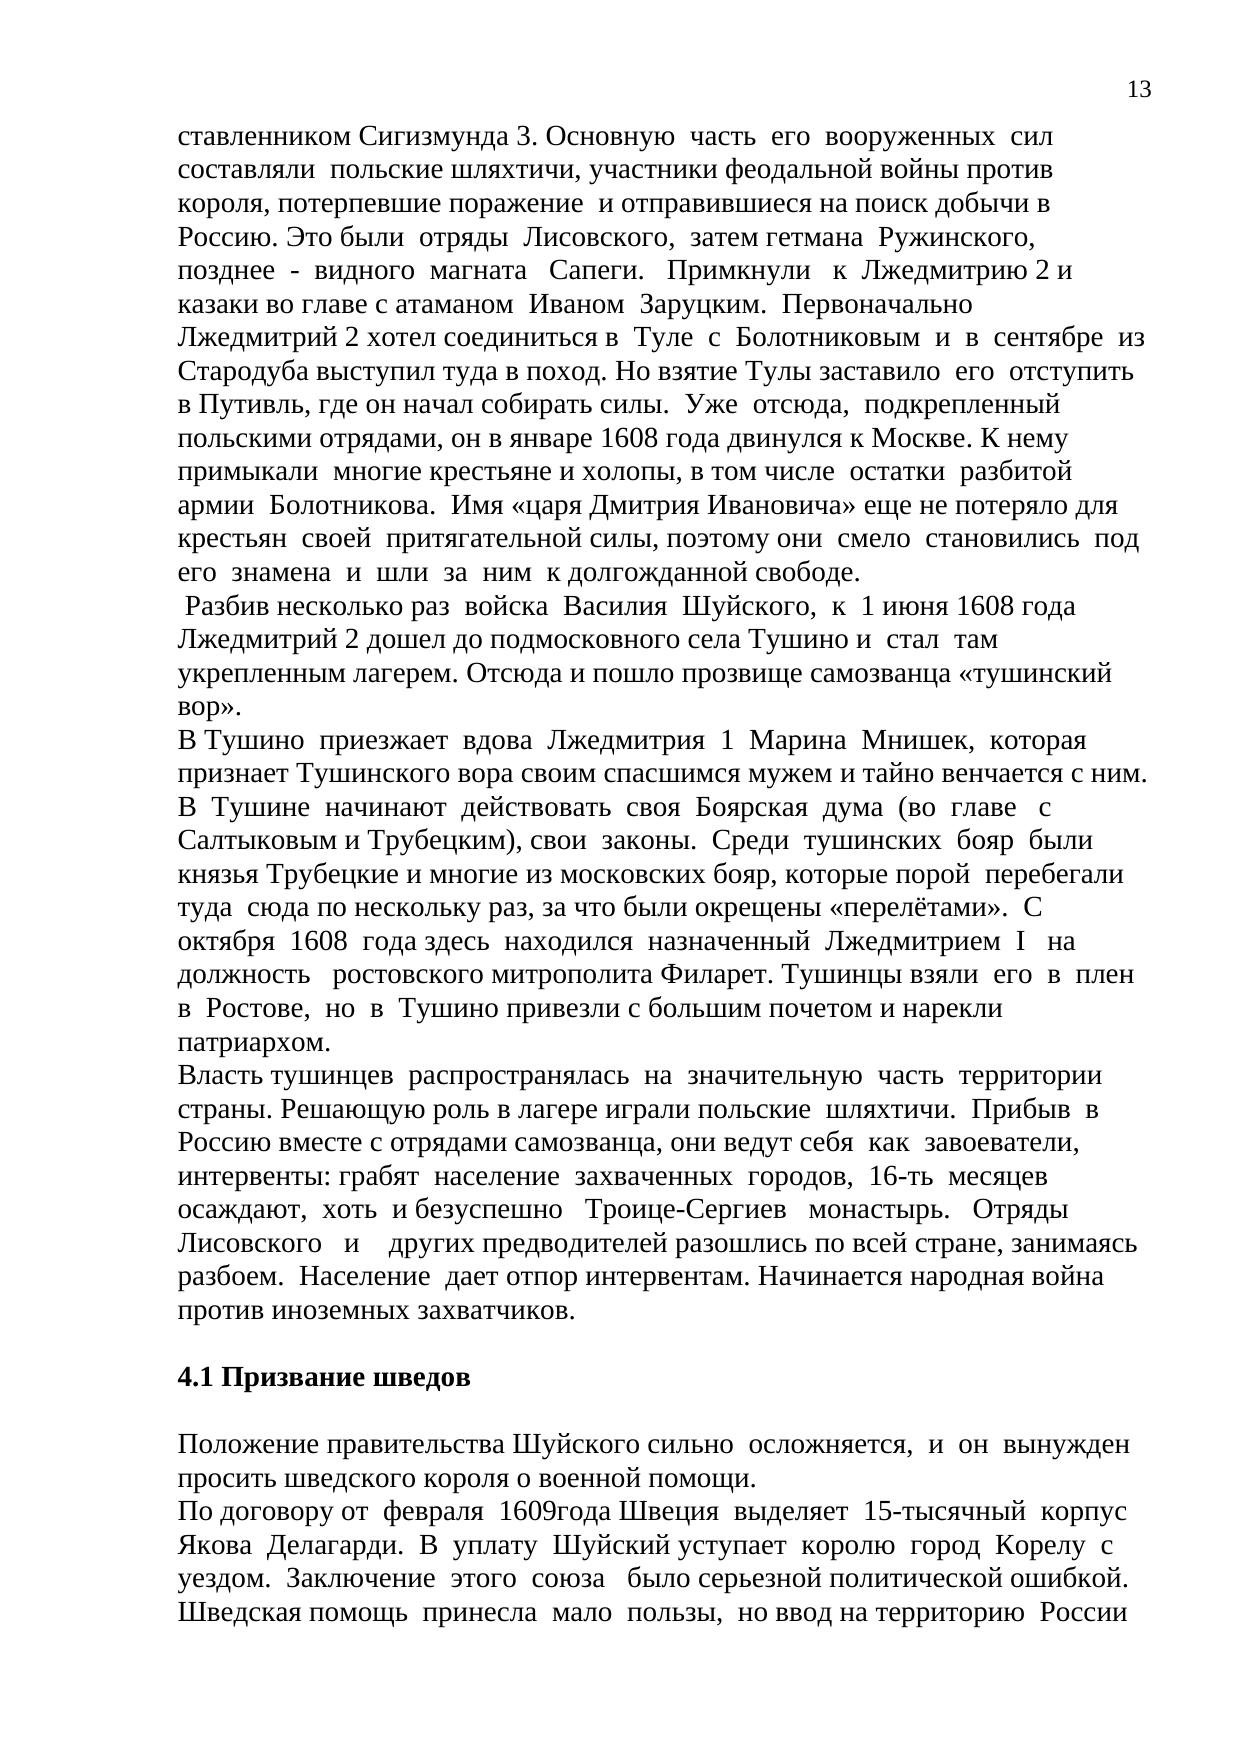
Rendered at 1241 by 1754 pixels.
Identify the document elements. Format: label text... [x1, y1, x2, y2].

text Положение правительства Шуйского сильно осложняется, и он вынужден [177, 1426, 1152, 1460]
text Стародуба выступил туда в поход. Но взятие Тулы заставило его отступить в Путивль, где он начал собирать силы. Уже отсюда, подкрепленный польскими отрядами, он в январе 1608 года двинулся к Москве. К нему примыкали многие крестьяне и холопы, в том числе остатки разбитой армии Болотникова. Имя «царя Дмитрия Ивановича» еще не потеряло для крестьян своей притягательной силы, поэтому они смело становились под его знамена и шли за ним к долгожданной свободе. [177, 353, 1152, 588]
text Лжедмитрий 2 хотел соединиться в Туле с Болотниковым и в сентябре из [177, 319, 1152, 353]
text 4.1 Призвание шведов [177, 1359, 1152, 1393]
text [177, 118, 1152, 252]
text Власть тушинцев распространялась на значительную часть территории [177, 1057, 1152, 1091]
text Разбив несколько раз войска Василия Шуйского, к 1 июня 1608 года Лжедмитрий 2 дошел до подмосковного села Тушино и стал там [177, 588, 1152, 655]
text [177, 1493, 1152, 1627]
text просить шведского короля о военной помощи. [177, 1460, 1152, 1493]
text позднее - видного магната Сапеги. Примкнули к Лжедмитрию 2 и казаки во главе с атаманом Иваном Заруцким. Первоначально [177, 252, 1152, 319]
text В Тушино приезжает вдова Лжедмитрия 1 Марина Мнишек, которая признает Тушинского вора своим спасшимся мужем и тайно венчается с ним. [177, 722, 1152, 789]
text Салтыковым и Трубецким), свои законы. Среди тушинских бояр были князья Трубецкие и многие из московских бояр, которые порой перебегали туда сюда по нескольку раз, за что были окрещены «перелётами». С октября 1608 года здесь находился назначенный Лжедмитрием I на должность ростовского митрополита Филарет. Тушинцы взяли его в плен в Ростове, но в Тушино привезли с большим почетом и нарекли патриархом. [177, 822, 1152, 1057]
text укрепленным лагерем. Отсюда и пошло прозвище самозванца «тушинский вор». [177, 655, 1152, 722]
text В Тушине начинают действовать своя Боярская дума (во главе с [177, 789, 1152, 822]
text страны. Решающую роль в лагере играли польские шляхтичи. Прибыв в Россию вместе с отрядами самозванца, они ведут себя как завоеватели, интервенты: грабят население захваченных городов, 16-ть месяцев осаждают, хоть и безуспешно Троице-Сергиев монастырь. Отряды Лисовского и других предводителей разошлись по всей стране, занимаясь разбоем. Население дает отпор интервентам. Начинается народная война против иноземных захватчиков. [177, 1091, 1152, 1326]
